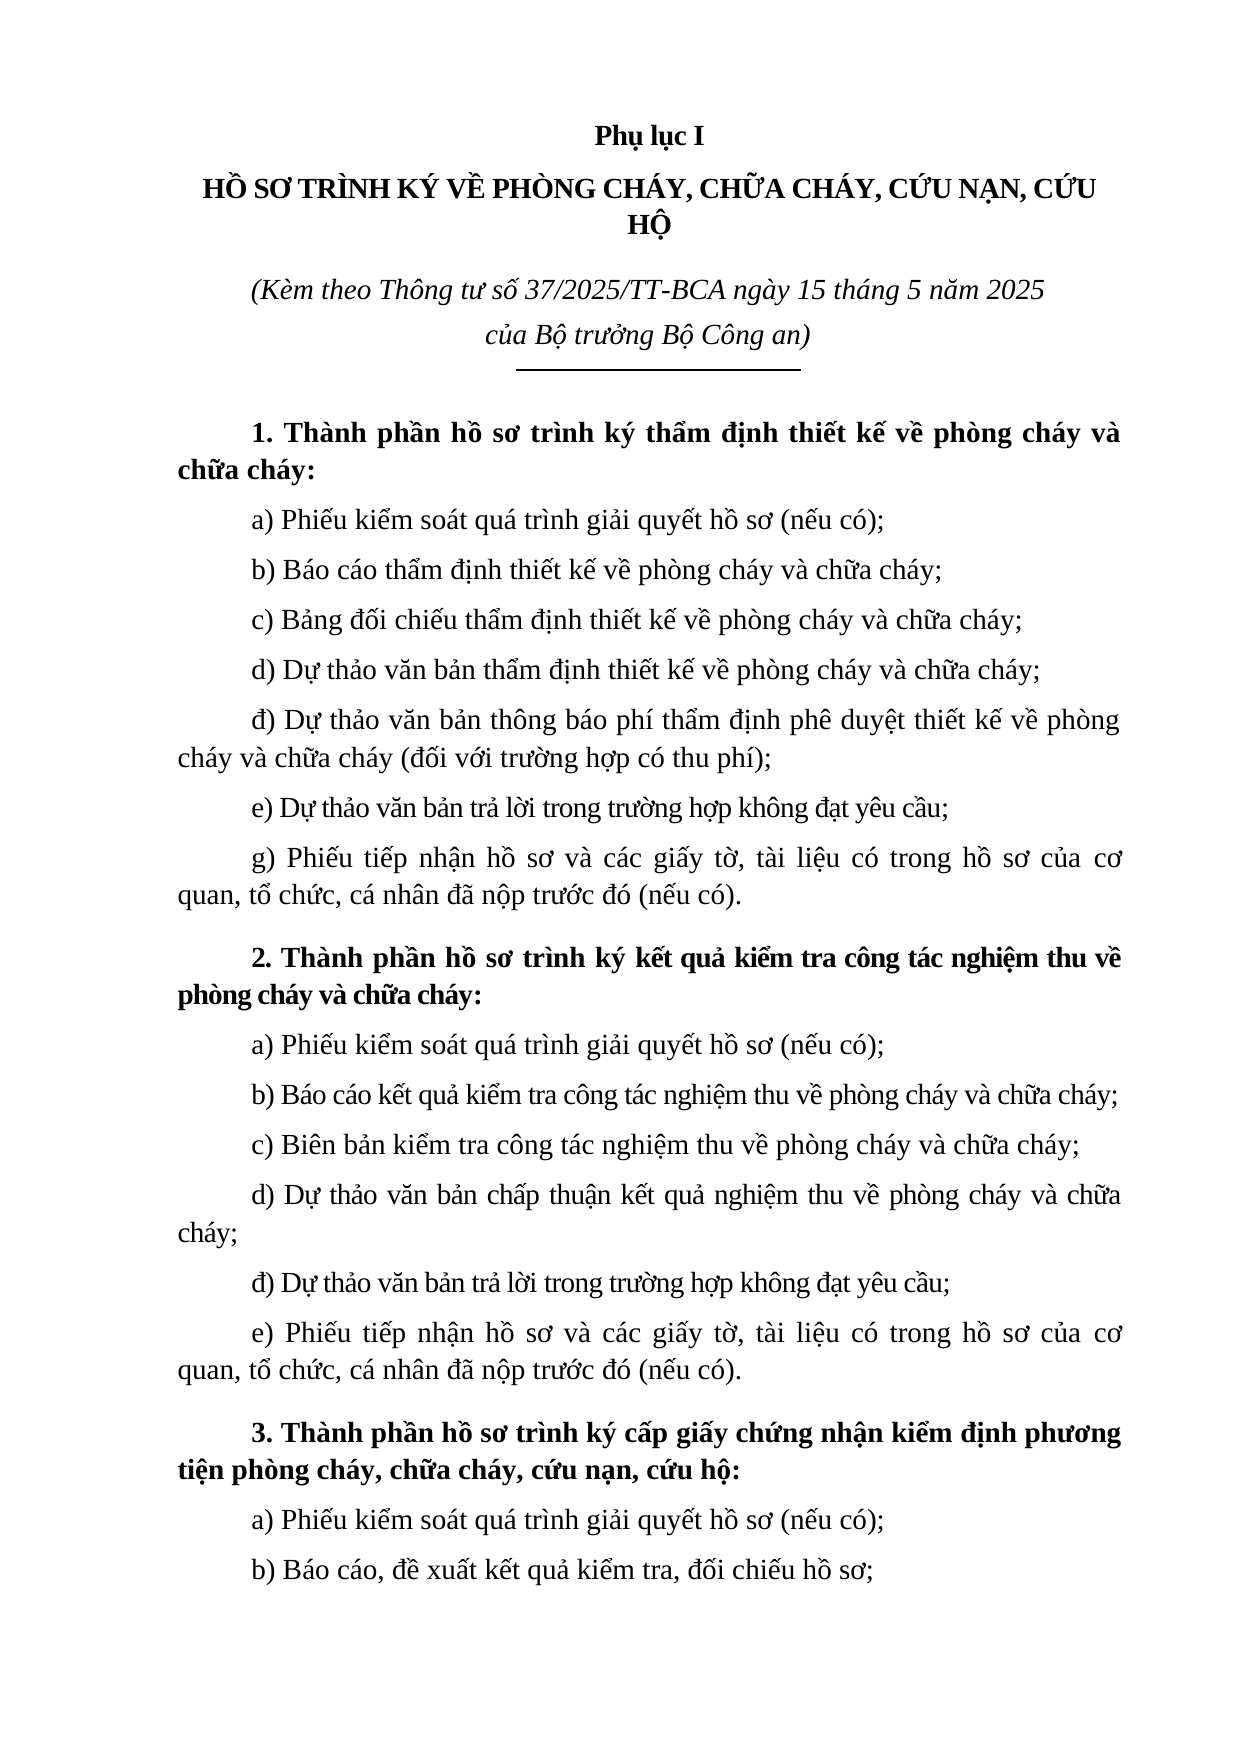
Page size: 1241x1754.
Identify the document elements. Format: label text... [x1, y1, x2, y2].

text 1. Thành phần hồ sơ trình ký thẩm định thiết kế về phòng cháy và chữa cháy: [177, 412, 1122, 487]
text c) Bảng đối chiếu thẩm định thiết kế về phòng cháy và chữa cháy; [177, 599, 1122, 637]
text d) Dự thảo văn bản chấp thuận kết quả nghiệm thu về phòng cháy và chữa cháy; [177, 1174, 1122, 1249]
text b) Báo cáo, đề xuất kết quả kiểm tra, đối chiếu hồ sơ; [177, 1549, 1122, 1587]
text HỒ SƠ TRÌNH KÝ VỀ PHÒNG CHÁY, CHỮA CHÁY, CỨU NẠN, CỨU HỘ [177, 171, 1122, 241]
text 3. Thành phần hồ sơ trình ký cấp giấy chứng nhận kiểm định phương tiện phòng cháy, chữa cháy, cứu nạn, cứu hộ: [177, 1412, 1122, 1487]
text 2. Thành phần hồ sơ trình ký kết quả kiểm tra công tác nghiệm thu về phòng cháy và chữa cháy: [177, 937, 1122, 1012]
text e) Dự thảo văn bản trả lời trong trường hợp không đạt yêu cầu; [177, 787, 1122, 824]
text của Bộ trưởng Bộ Công an) [177, 305, 1122, 351]
text e) Phiếu tiếp nhận hồ sơ và các giấy tờ, tài liệu có trong hồ sơ của cơ quan, tổ chức, cá nhân đã nộp trước đó (nếu có). [177, 1312, 1122, 1387]
text đ) Dự thảo văn bản thông báo phí thẩm định phê duyệt thiết kế về phòng cháy và chữa cháy (đối với trường hợp có thu phí); [177, 699, 1122, 774]
text đ) Dự thảo văn bản trả lời trong trường hợp không đạt yêu cầu; [177, 1262, 1122, 1299]
text (Kèm theo Thông tư số 37/2025/TT-BCA ngày 15 tháng 5 năm 2025 [177, 260, 1122, 305]
text d) Dự thảo văn bản thẩm định thiết kế về phòng cháy và chữa cháy; [177, 649, 1122, 687]
text b) Báo cáo kết quả kiểm tra công tác nghiệm thu về phòng cháy và chữa cháy; [177, 1074, 1122, 1112]
text g) Phiếu tiếp nhận hồ sơ và các giấy tờ, tài liệu có trong hồ sơ của cơ quan, tổ chức, cá nhân đã nộp trước đó (nếu có). [177, 837, 1122, 912]
text a) Phiếu kiểm soát quá trình giải quyết hồ sơ (nếu có); [177, 1499, 1122, 1537]
text c) Biên bản kiểm tra công tác nghiệm thu về phòng cháy và chữa cháy; [177, 1124, 1122, 1162]
text a) Phiếu kiểm soát quá trình giải quyết hồ sơ (nếu có); [177, 1024, 1122, 1062]
text b) Báo cáo thẩm định thiết kế về phòng cháy và chữa cháy; [177, 549, 1122, 587]
text a) Phiếu kiểm soát quá trình giải quyết hồ sơ (nếu có); [177, 499, 1122, 537]
text Phụ lục I [177, 118, 1122, 152]
